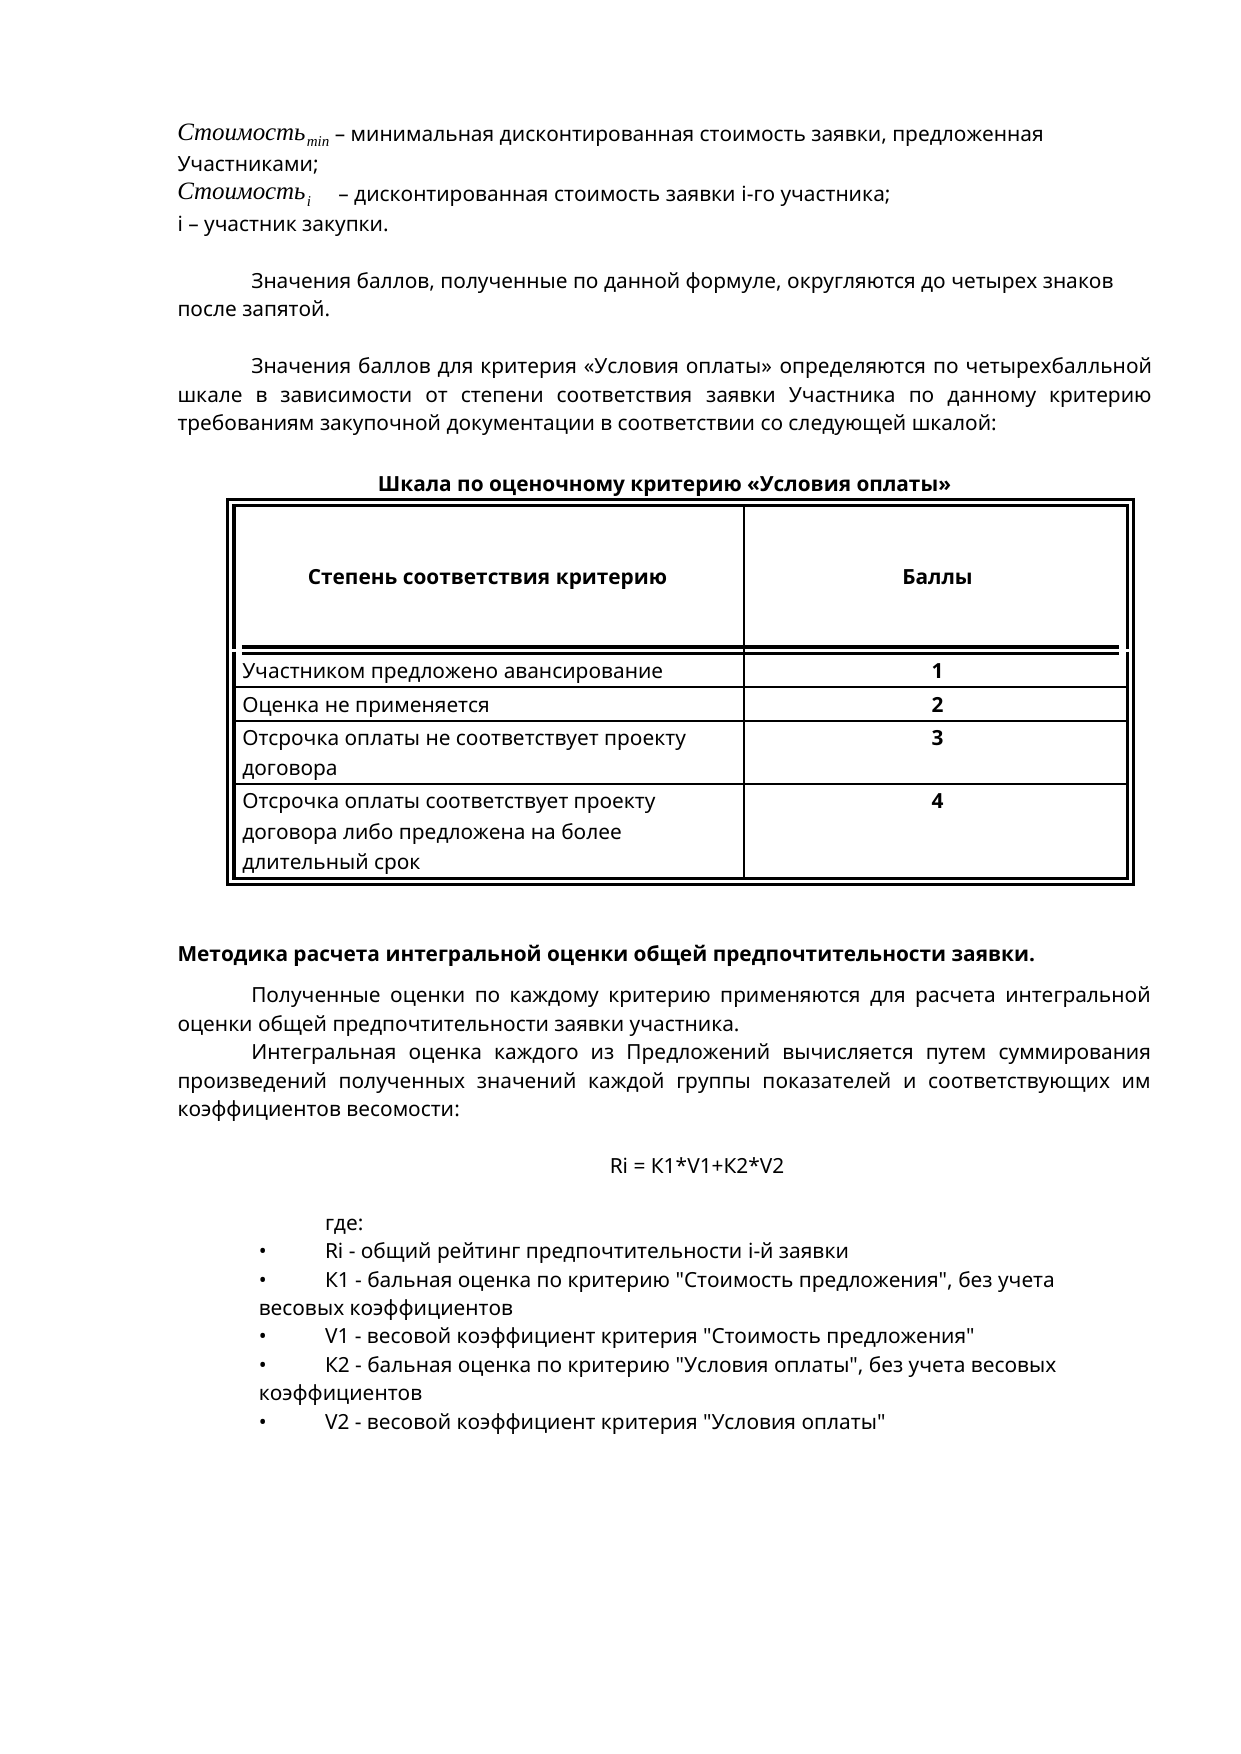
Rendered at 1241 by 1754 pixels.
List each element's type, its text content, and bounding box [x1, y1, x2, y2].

table_header Степень соответствия критерию [231, 501, 744, 645]
table_cell Оценка не применяется [236, 688, 743, 719]
text • Ri - общий рейтинг предпочтительности i-й заявки [258, 1236, 1135, 1265]
text • К1 - бальная оценка по критерию "Стоимость предложения", без учета весовых коэффициентов [258, 1265, 1135, 1322]
text Значения баллов, полученные по данной формуле, округляются до четырех знаков после запятой. [177, 266, 1152, 323]
table_cell Отсрочка оплаты соответствует проекту договора либо предложена на более длительный срок [236, 785, 743, 877]
text – минимальная дисконтированная стоимость заявки, предложенная Участниками; [177, 118, 1152, 178]
table_cell 1 [745, 645, 1130, 686]
table_cell Отсрочка оплаты не соответствует проекту договора [236, 722, 743, 783]
table_header Баллы [744, 501, 1130, 645]
text Полученные оценки по каждому критерию применяются для расчета интегральной оценки общей предпочтительности заявки участника. [177, 980, 1152, 1037]
table_cell 2 [745, 688, 1126, 719]
table_cell 4 [745, 785, 1126, 877]
text Ri = К1*V1+К2*V2 [258, 1151, 1135, 1179]
table_cell Участником предложено авансирование [231, 645, 743, 686]
text где: [258, 1208, 1135, 1236]
table_cell 3 [745, 722, 1126, 783]
text – дисконтированная стоимость заявки i-го участника; [177, 178, 1152, 209]
text Методика расчета интегральной оценки общей предпочтительности заявки. [177, 939, 1152, 968]
text i – участник закупки. [177, 209, 1152, 238]
text Интегральная оценка каждого из Предложений вычисляется путем суммирования произведений полученных значений каждой группы показателей и соответствующих им коэффициентов весомости: [177, 1037, 1152, 1123]
text Значения баллов для критерия «Условия оплаты» определяются по четырехбалльной шкале в зависимости от степени соответствия заявки Участника по данному критерию требованиям закупочной документации в соответствии со следующей шкалой: [177, 351, 1152, 437]
text • V2 - весовой коэффициент критерия "Условия оплаты" [258, 1407, 1135, 1435]
text • К2 - бальная оценка по критерию "Условия оплаты", без учета весовых коэффициентов [258, 1350, 1135, 1407]
text Шкала по оценочному критерию «Условия оплаты» [177, 469, 1152, 498]
text • V1 - весовой коэффициент критерия "Стоимость предложения" [258, 1322, 1135, 1350]
